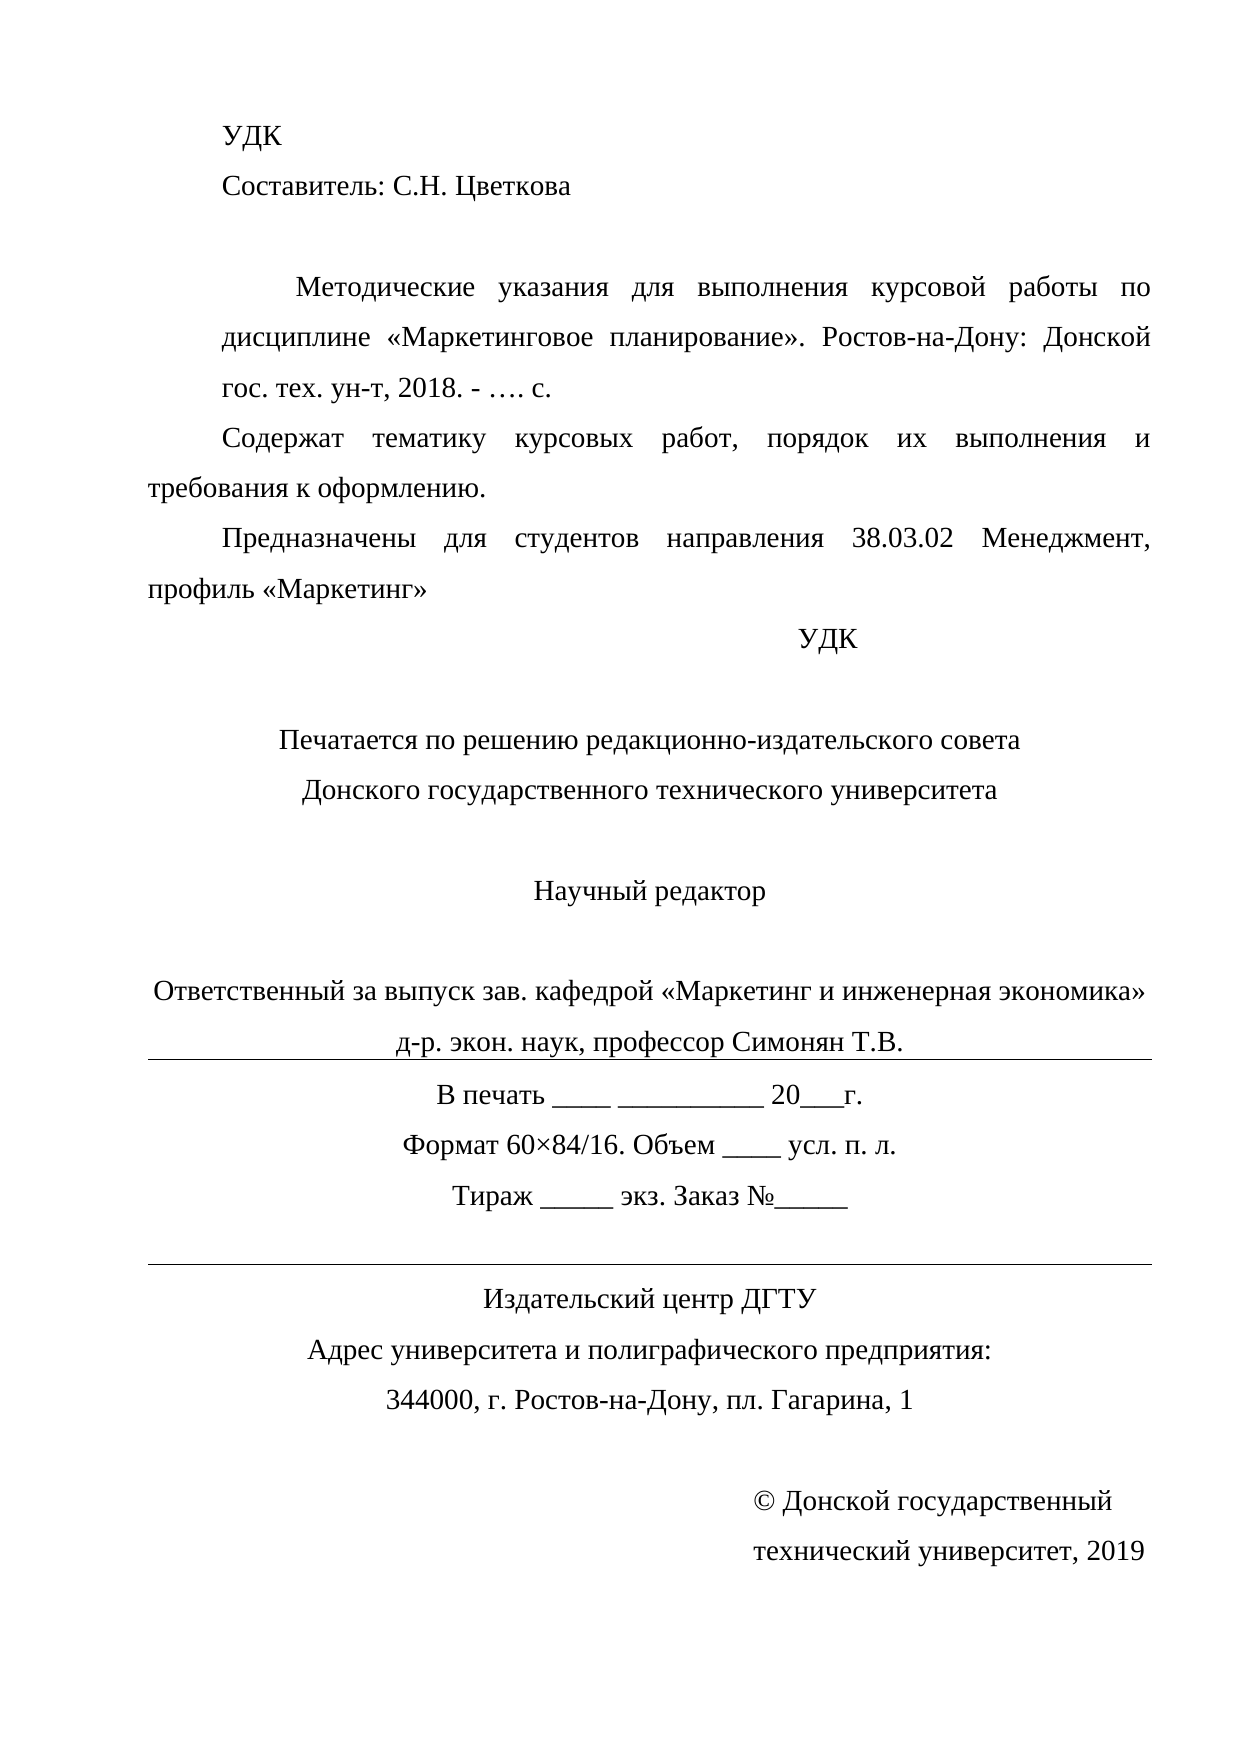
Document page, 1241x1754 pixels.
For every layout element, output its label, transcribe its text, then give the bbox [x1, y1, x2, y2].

text В печать ____ __________ 20___г. [148, 1077, 1152, 1111]
text Ответственный за выпуск зав. кафедрой «Маркетинг и инженерная экономика» д-р. экон. наук, профессор Симонян Т.В. [148, 973, 1152, 1059]
text Предназначены для студентов направления 38.03.02 Менеджмент, профиль «Маркетинг» [148, 521, 1152, 604]
text Адрес университета и полиграфического предприятия: [148, 1332, 1152, 1365]
text Методические указания для выполнения курсовой работы по дисциплине «Маркетинговое планирование». Ростов-на-Дону: Донской гос. тех. ун-т, 2018. - …. с. [222, 269, 1152, 403]
text 344000, г. Ростов-на-Дону, пл. Гагарина, 1 [148, 1382, 1152, 1416]
text Содержат тематику курсовых работ, порядок их выполнения и требования к оформлению. [148, 420, 1152, 504]
text Составитель: С.Н. Цветкова [148, 168, 1152, 202]
text Издательский центр ДГТУ [148, 1282, 1152, 1315]
text © Донской государственный [148, 1483, 1152, 1516]
text УДК [148, 118, 1152, 152]
text Тираж _____ экз. Заказ №_____ [148, 1178, 1152, 1211]
text УДК [148, 621, 1152, 655]
text технический университет, 2019 [148, 1533, 1152, 1567]
text Печатается по решению редакционно-издательского совета [148, 722, 1152, 755]
text Донского государственного технического университета [148, 772, 1152, 806]
text Формат 60×84/16. Объем ____ усл. п. л. [148, 1127, 1152, 1161]
text Научный редактор [148, 873, 1152, 906]
